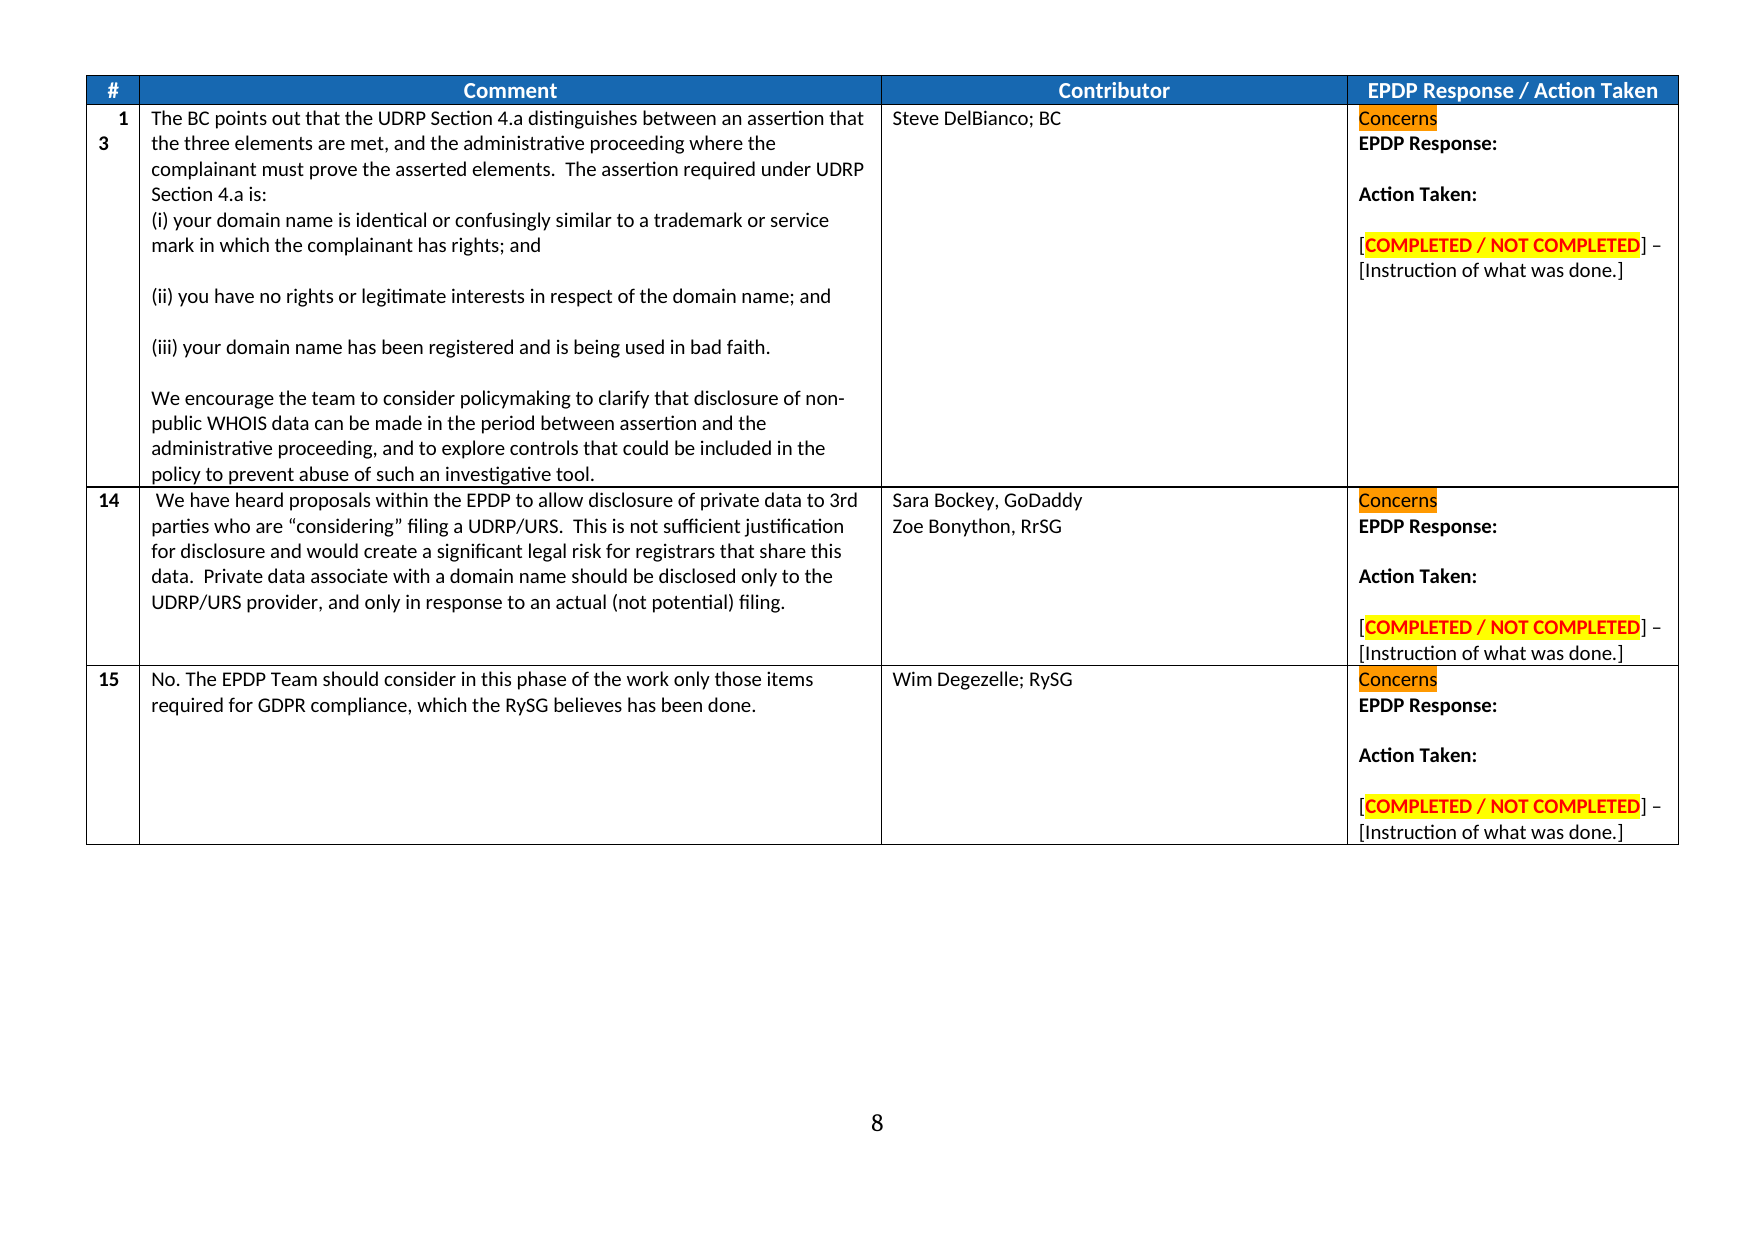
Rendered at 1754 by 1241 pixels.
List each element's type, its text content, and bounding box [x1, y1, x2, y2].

table_cell The BC points out that the UDRP Section 4.a distinguishes between an assertion that the three elements are met, and the administrative proceeding where the complainant must prove the asserted elements. The assertion required under UDRP Section 4.a is: (i) your domain name is identical or confusingly similar to a trademark or service mark in which the complainant has rights; and (ii) you have no rights or legitimate interests in respect of the domain name; and (iii) your domain name has been registered and is being used in bad faith. We encourage the team to consider policymaking to clarify that disclosure of non-public WHOIS data can be made in the period between assertion and the administrative proceeding, and to explore controls that could be included in the policy to prevent abuse of such an investigative tool. [140, 105, 881, 486]
table_header Comment [140, 76, 881, 104]
table_header # [87, 76, 139, 104]
table_header EPDP Response / Action Taken [1348, 76, 1678, 104]
table_cell 15 [87, 666, 139, 844]
table_cell Concerns EPDP Response: Action Taken: [COMPLETED / NOT COMPLETED] – [Instruction of what was done.] [1348, 666, 1678, 844]
table_cell Steve DelBianco; BC [882, 105, 1347, 486]
table_cell 13 [87, 105, 139, 486]
table_cell Concerns EPDP Response: Action Taken: [COMPLETED / NOT COMPLETED] – [Instruction of what was done.] [1348, 488, 1678, 665]
table_cell We have heard proposals within the EPDP to allow disclosure of private data to 3rd parties who are “considering” filing a UDRP/URS. This is not sufficient justification for disclosure and would create a significant legal risk for registrars that share this data. Private data associate with a domain name should be disclosed only to the UDRP/URS provider, and only in response to an actual (not potential) filing. [140, 488, 881, 665]
table_cell Wim Degezelle; RySG [882, 666, 1347, 844]
table_cell 14 [87, 488, 139, 665]
table_cell Sara Bockey, GoDaddy Zoe Bonython, RrSG [882, 488, 1347, 665]
table_header Contributor [882, 76, 1347, 104]
table_cell No. The EPDP Team should consider in this phase of the work only those items required for GDPR compliance, which the RySG believes has been done. [140, 666, 881, 844]
table_cell Concerns EPDP Response: Action Taken: [COMPLETED / NOT COMPLETED] – [Instruction of what was done.] [1348, 105, 1678, 486]
